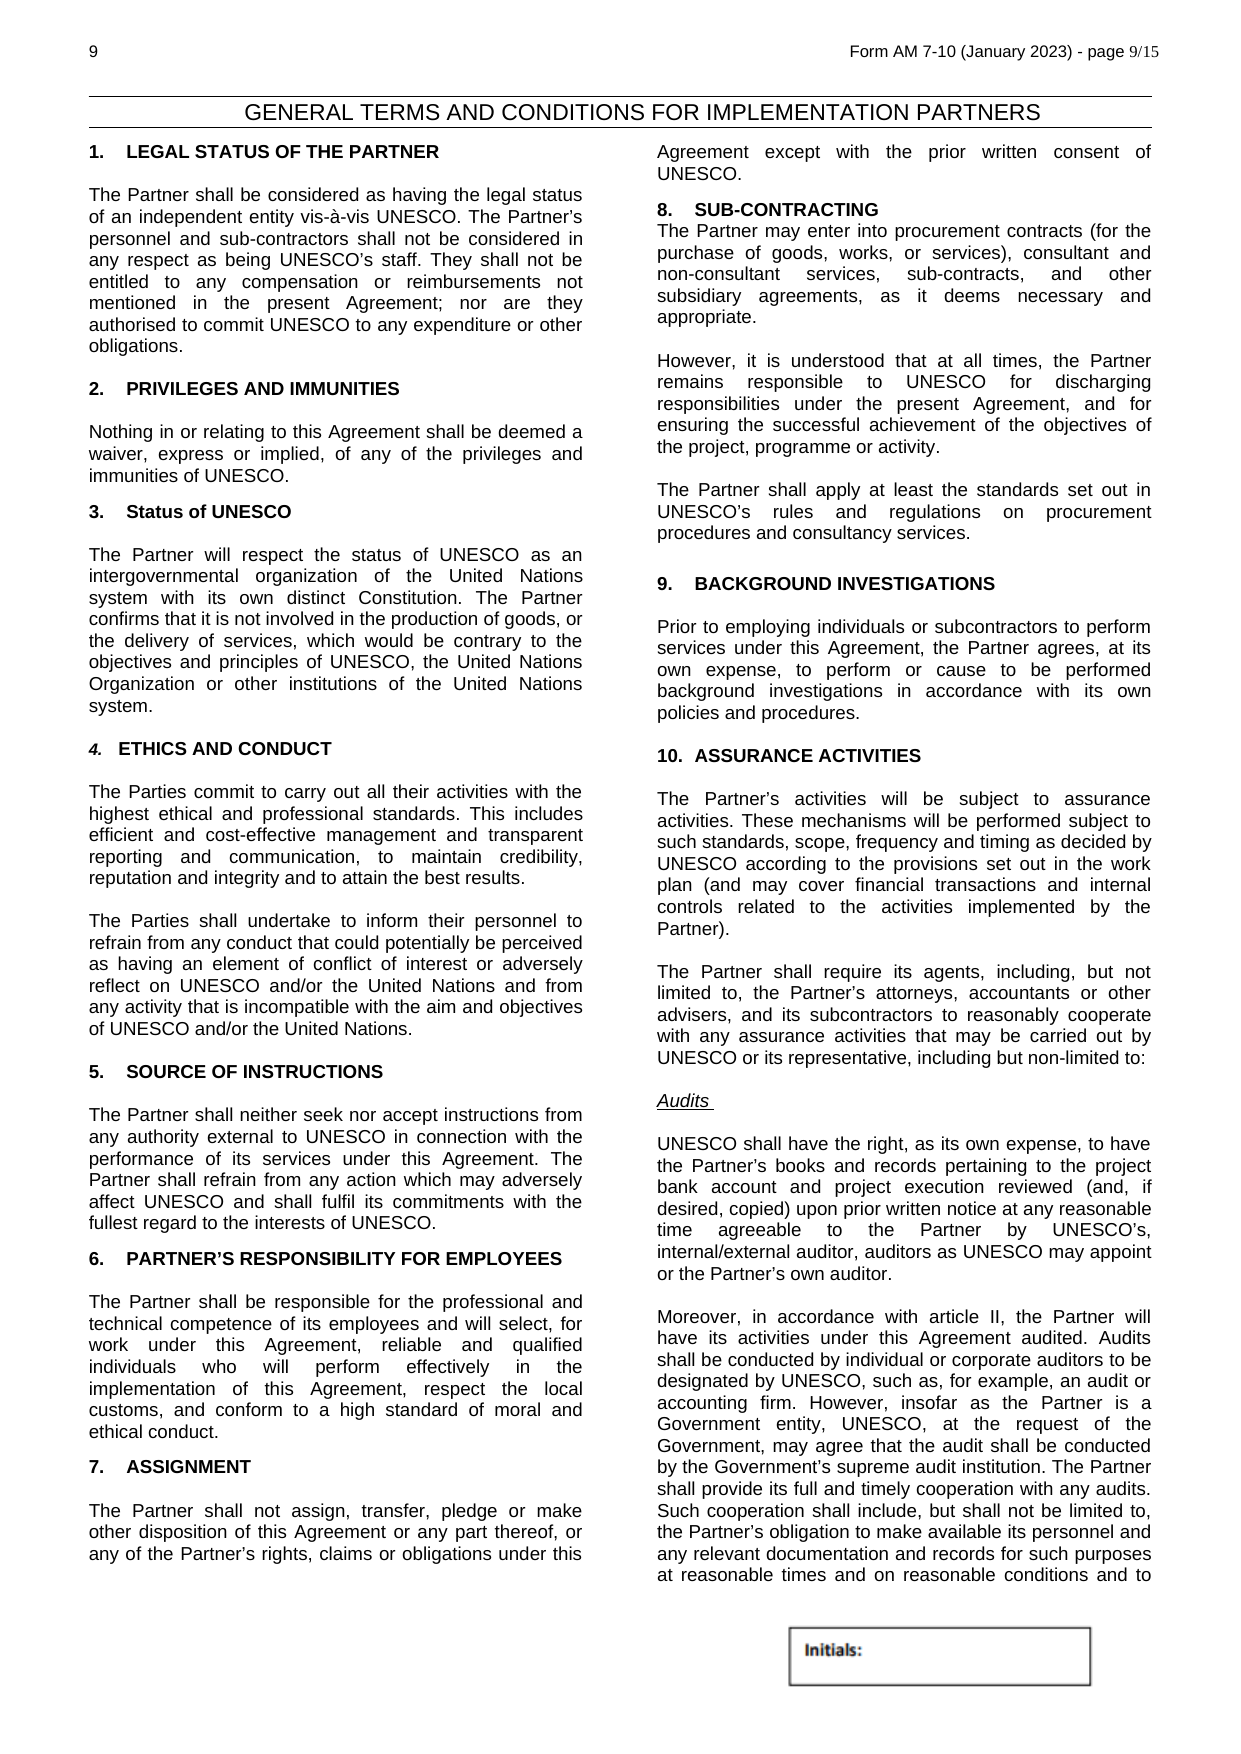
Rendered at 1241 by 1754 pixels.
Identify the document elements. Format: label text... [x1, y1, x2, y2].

list LEGAL STATUS OF THE PARTNER [88, 141, 583, 163]
text The Partner shall not assign, transfer, pledge or make other disposition of this Agreement or any part thereof, or any of the Partner’s rights, claims or obligations under this Agreement except with the prior written consent of UNESCO. [88, 1499, 583, 1564]
list Status of UNESCO [88, 500, 583, 522]
list ASSIGNMENT [88, 1456, 583, 1478]
text Prior to employing individuals or subcontractors to perform services under this Agreement, the Partner agrees, at its own expense, to perform or cause to be performed background investigations in accordance with its own policies and procedures. [657, 615, 1152, 723]
text The Partner shall be responsible for the professional and technical competence of its employees and will select, for work under this Agreement, reliable and qualified individuals who will perform effectively in the implementation of this Agreement, respect the local customs, and conform to a high standard of moral and ethical conduct. [88, 1291, 583, 1442]
text The Partner shall be considered as having the legal status of an independent entity vis-à-vis UNESCO. The Partner’s personnel and sub-contractors shall not be considered in any respect as being UNESCO’s staff. They shall not be entitled to any compensation or reimbursements not mentioned in the present Agreement; nor are they authorised to commit UNESCO to any expenditure or other obligations. [88, 184, 583, 357]
picture [784, 1618, 1099, 1696]
list SOURCE OF INSTRUCTIONS [88, 1061, 583, 1083]
text The Partner’s activities will be subject to assurance activities. These mechanisms will be performed subject to such standards, scope, frequency and timing as decided by UNESCO according to the provisions set out in the work plan (and may cover financial transactions and internal controls related to the activities implemented by the Partner). [657, 788, 1152, 939]
text The Partner shall not assign, transfer, pledge or make other disposition of this Agreement or any part thereof, or any of the Partner’s rights, claims or obligations under this Agreement except with the prior written consent of UNESCO. [657, 141, 1152, 184]
list PARTNER’S RESPONSIBILITY FOR EMPLOYEES [88, 1248, 583, 1269]
list ETHICS AND CONDUCT [88, 738, 583, 759]
text Nothing in or relating to this Agreement shall be deemed a waiver, express or implied, of any of the privileges and immunities of UNESCO. [88, 421, 583, 486]
text The Partner will respect the status of UNESCO as an intergovernmental organization of the United Nations system with its own distinct Constitution. The Partner confirms that it is not involved in the production of goods, or the delivery of services, which would be contrary to the objectives and principles of UNESCO, the United Nations Organization or other institutions of the United Nations system. [88, 543, 583, 716]
list ASSURANCE ACTIVITIES [657, 745, 1152, 766]
text Audits [657, 1090, 1152, 1111]
text However, it is understood that at all times, the Partner remains responsible to UNESCO for discharging responsibilities under the present Agreement, and for ensuring the successful achievement of the objectives of the project, programme or activity. [657, 349, 1152, 457]
text The Partner shall apply at least the standards set out in UNESCO’s rules and regulations on procurement procedures and consultancy services. [657, 479, 1152, 543]
text The Parties commit to carry out all their activities with the highest ethical and professional standards. This includes efficient and cost-effective management and transparent reporting and communication, to maintain credibility, reputation and integrity and to attain the best results. [88, 781, 583, 888]
list BACKGROUND INVESTIGATIONS [657, 572, 1152, 594]
text UNESCO shall have the right, as its own expense, to have the Partner’s books and records pertaining to the project bank account and project execution reviewed (and, if desired, copied) upon prior written notice at any reasonable time agreeable to the Partner by UNESCO’s, internal/external auditor, auditors as UNESCO may appoint or the Partner’s own auditor. [657, 1133, 1152, 1284]
text The Partner may enter into procurement contracts (for the purchase of goods, works, or services), consultant and non-consultant services, sub-contracts, and other subsidiary agreements, as it deems necessary and appropriate. [657, 220, 1152, 328]
text The Partner shall neither seek nor accept instructions from any authority external to UNESCO in connection with the performance of its services under this Agreement. The Partner shall refrain from any action which may adversely affect UNESCO and shall fulfil its commitments with the fullest regard to the interests of UNESCO. [88, 1104, 583, 1233]
text The Partner shall require its agents, including, but not limited to, the Partner’s attorneys, accountants or other advisers, and its subcontractors to reasonably cooperate with any assurance activities that may be carried out by UNESCO or its representative, including but non-limited to: [657, 960, 1152, 1068]
list PRIVILEGES AND IMMUNITIES [88, 378, 583, 400]
list SUB-CONTRACTING [657, 198, 1152, 220]
text The Parties shall undertake to inform their personnel to refrain from any conduct that could potentially be perceived as having an element of conflict of interest or adversely reflect on UNESCO and/or the United Nations and from any activity that is incompatible with the aim and objectives of UNESCO and/or the United Nations. [88, 910, 583, 1039]
subtitle GENERAL TERMS AND CONDITIONS FOR IMPLEMENTATION PARTNERS [88, 97, 1152, 128]
